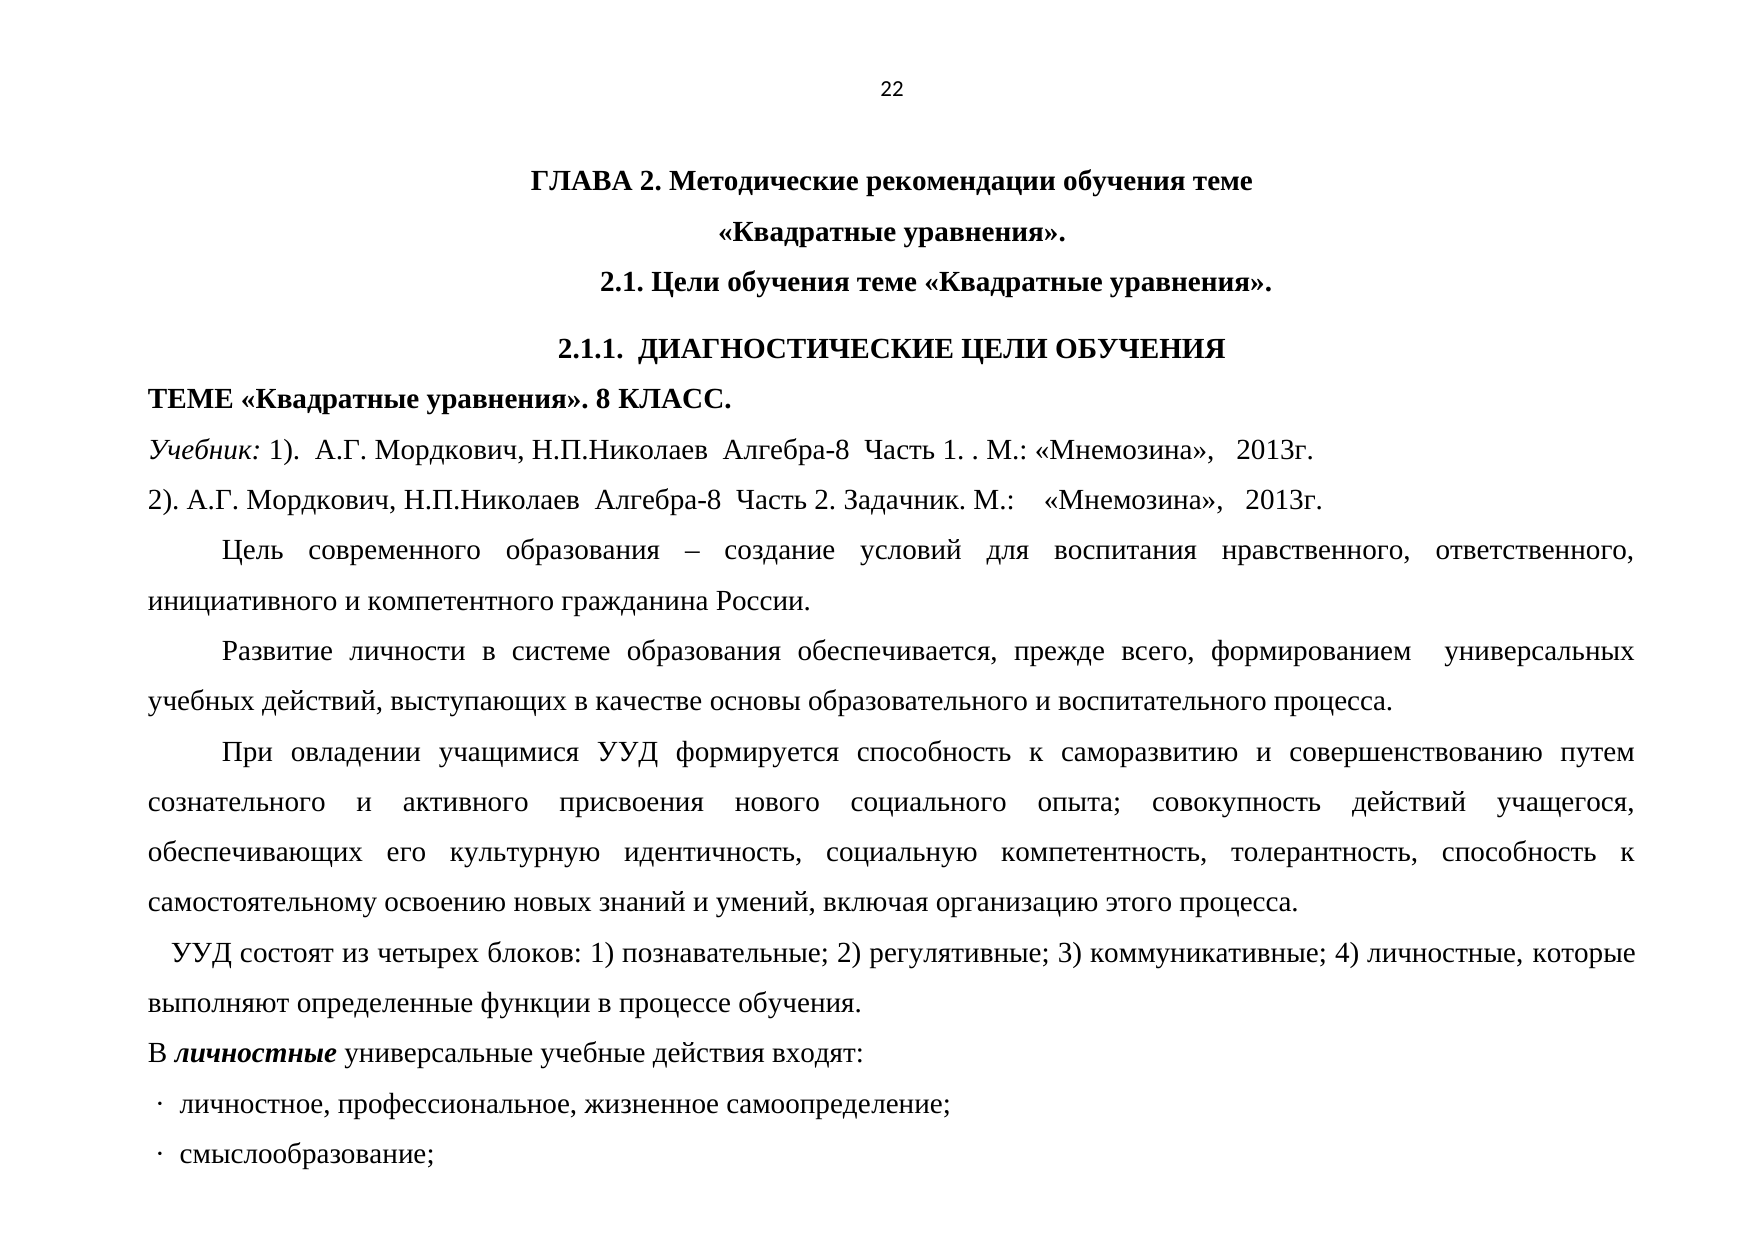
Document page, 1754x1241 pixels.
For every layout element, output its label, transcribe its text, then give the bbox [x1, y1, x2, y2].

text «Квадратные уравнения». [148, 214, 1636, 247]
text · личностное, профессиональное, жизненное самоопределение; [148, 1086, 1636, 1119]
text 2). А.Г. Мордкович, Н.П.Николаев Алгебра-8 Часть 2. Задачник. М.: «Мнемозина», 2013г. [148, 482, 1636, 516]
text 2.1. Цели обучения теме «Квадратные уравнения». [236, 264, 1636, 298]
text · смыслообразование; [148, 1136, 1636, 1170]
list 2.1.1. ДИАГНОСТИЧЕСКИЕ ЦЕЛИ ОБУЧЕНИЯ [148, 331, 1636, 365]
text Учебник: 1). А.Г. Мордкович, Н.П.Николаев Алгебра-8 Часть 1. . М.: «Мнемозина», 2013г. [148, 432, 1636, 465]
text В личностные универсальные учебные действия входят: [148, 1036, 1636, 1069]
text УУД состоят из четырех блоков: 1) познавательные; 2) регулятивные; 3) коммуникативные; 4) личностные, которые выполняют определенные функции в процессе обучения. [148, 935, 1636, 1019]
text Развитие личности в системе образования обеспечивается, прежде всего, формированием универсальных учебных действий, выступающих в качестве основы образовательного и воспитательного процесса. [148, 633, 1636, 717]
text Цель современного образования – создание условий для воспитания нравственного, ответственного, инициативного и компетентного гражданина России. [148, 532, 1636, 616]
text При овладении учащимися УУД формируется способность к саморазвитию и совершенствованию путем сознательного и активного присвоения нового социального опыта; совокупность действий учащегося, обеспечивающих его культурную идентичность, социальную компетентность, толерантность, способность к самостоятельному освоению новых знаний и умений, включая организацию этого процесса. [148, 734, 1636, 918]
text ТЕМЕ «Квадратные уравнения». 8 КЛАСС. [148, 381, 1636, 415]
text ГЛАВА 2. Методические рекомендации обучения теме [148, 163, 1636, 197]
